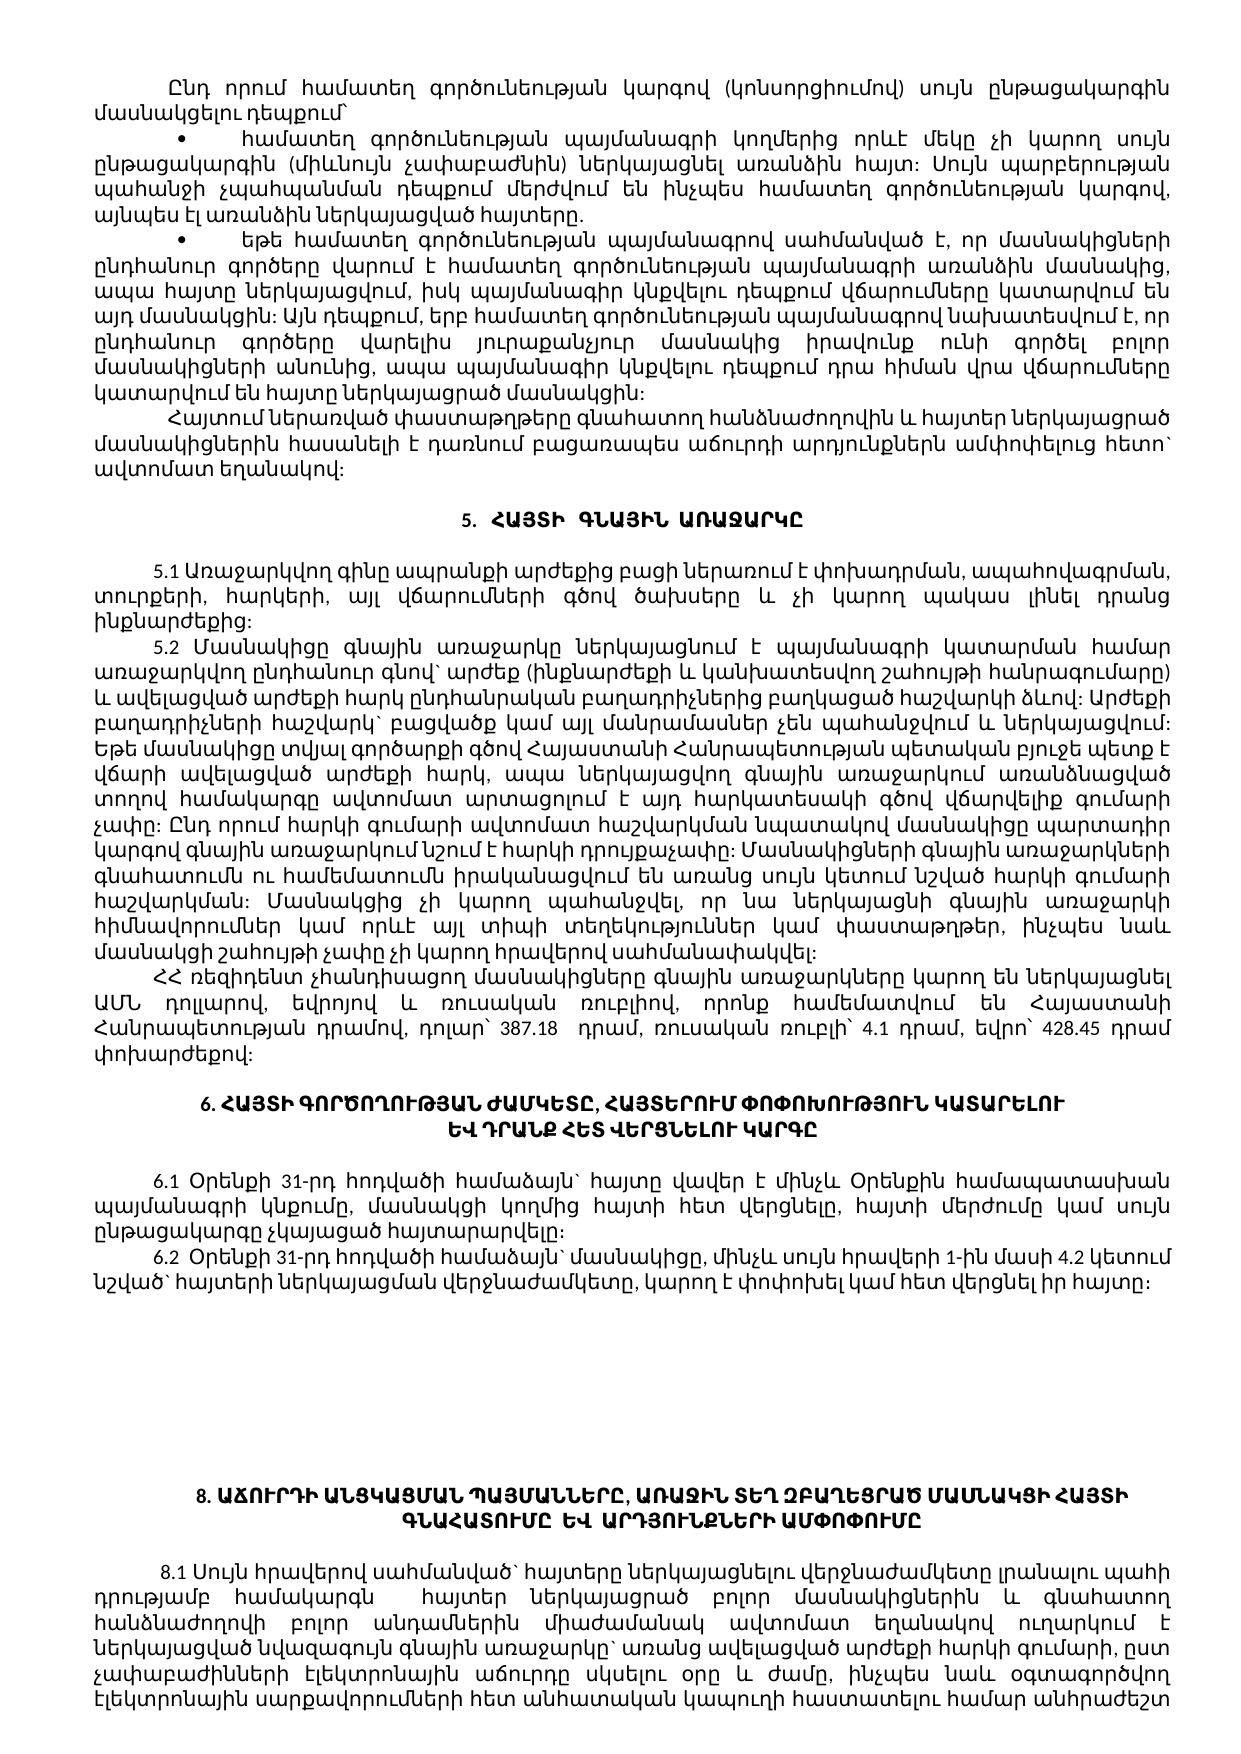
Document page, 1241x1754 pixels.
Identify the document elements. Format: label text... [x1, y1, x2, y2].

text ԳՆԱՀԱՏՈՒՄԸ ԵՎ ԱՐԴՅՈՒՆՔՆԵՐԻ ԱՄՓՈՓՈՒՄԸ [94, 1508, 1171, 1534]
text 5. ՀԱՅՏԻ ԳՆԱՅԻՆ ԱՌԱՋԱՐԿԸ [94, 507, 1171, 532]
text 6.2 Օրենքի 31-րդ հոդվածի համաձայն` մասնակիցը, մինչև սույն հրավերի 1-ին մասի 4.2 կետում նշված` հայտերի ներկայացման վերջնաժամկետը, կարող է փոփոխել կամ հետ վերցնել իր հայտը։ [94, 1244, 1171, 1295]
text Ընդ որում համատեղ գործունեության կարգով (կոնսորցիումով) սույն ընթացակարգին մասնակցելու դեպքում՝ [94, 75, 1171, 126]
list համատեղ գործունեության պայմանագրի կողմերից որևէ մեկը չի կարող սույն ընթացակարգին (միևնույն չափաբաժնին) ներկայացնել առանձին հայտ: Սույն պարբերության պահանջի չպահպանման դեպքում մերժվում են ինչպես համատեղ գործունեության կարգով, այնպես էլ առանձին ներկայացված հայտերը. [94, 126, 1171, 227]
text 6.1 Օրենքի 31-րդ հոդվածի համաձայն` հայտը վավեր է մինչև Օրենքին համապատասխան պայմանագրի կնքումը, մասնակցի կողմից հայտի հետ վերցնելը, հայտի մերժումը կամ սույն ընթացակարգը չկայացած հայտարարվելը։ [94, 1168, 1171, 1244]
text ՀՀ ռեզիդենտ չհանդիսացող մասնակիցները գնային առաջարկները կարող են ներկայացնել ԱՄՆ դոլլարով, եվրոյով և ռուսական ռուբլիով, որոնք համեմատվում են Հայաստանի Հանրապետության դրամով, դոլար՝ 387.18 դրամ, ռուսական ռուբլի՝ 4.1 դրամ, եվրո՝ 428.45 դրամ փոխարժեքով: [94, 964, 1171, 1066]
text 5.1 Առաջարկվող գինը ապրանքի արժեքից բացի ներառում է փոխադրման, ապահովագրման, տուրքերի, հարկերի, այլ վճարումների գծով ծախսերը և չի կարող պակաս լինել դրանց ինքնարժեքից: [94, 558, 1171, 634]
text 8. ԱՃՈՒՐԴԻ ԱՆՑԿԱՑՄԱՆ ՊԱՅՄԱՆՆԵՐԸ, ԱՌԱՋԻՆ ՏԵՂ ԶԲԱՂԵՑՐԱԾ ՄԱՍՆԱԿՑԻ ՀԱՅՏԻ [94, 1483, 1171, 1508]
text 5.2 Մասնակիցը գնային առաջարկը ներկայացնում է պայմանագրի կատարման համար առաջարկվող ընդհանուր գնով` արժեք (ինքնարժեքի և կանխատեսվող շահույթի հանրագումարը) և ավելացված արժեքի հարկ ընդհանրական բաղադրիչներից բաղկացած հաշվարկի ձևով: Արժեքի բաղադրիչների հաշվարկ` բացվածք կամ այլ մանրամասներ չեն պահանջվում և ներկայացվում: Եթե մասնակիցը տվյալ գործարքի գծով Հայաստանի Հանրապետության պետական բյուջե պետք է վճարի ավելացված արժեքի հարկ, ապա ներկայացվող գնային առաջարկում առանձնացված տողով համակարգը ավտոմատ արտացոլում է այդ հարկատեսակի գծով վճարվելիք գումարի չափը: Ընդ որում հարկի գումարի ավտոմատ հաշվարկման նպատակով մասնակիցը պարտադիր կարգով գնային առաջարկում նշում է հարկի դրույքաչափը: Մասնակիցների գնային առաջարկների գնահատումն ու համեմատումն իրականացվում են առանց սույն կետում նշված հարկի գումարի հաշվարկման: Մասնակցից չի կարող պահանջվել, որ նա ներկայացնի գնային առաջարկի հիմնավորումներ կամ որևէ այլ տիպի տեղեկություններ կամ փաստաթղթեր, ինչպես նաև մասնակցի շահույթի չափը չի կարող հրավերով սահմանափակվել: [94, 634, 1171, 964]
text ԵՎ ԴՐԱՆՔ ՀԵՏ ՎԵՐՑՆԵԼՈՒ ԿԱՐԳԸ [94, 1117, 1171, 1142]
list եթե համատեղ գործունեության պայմանագրով սահմանված է, որ մասնակիցների ընդհանուր գործերը վարում է համատեղ գործունեության պայմանագրի առանձին մասնակից, ապա հայտը ներկայացվում, իսկ պայմանագիր կնքվելու դեպքում վճարումները կատարվում են այդ մասնակցին: Այն դեպքում, երբ համատեղ գործունեության պայմանագրով նախատեսվում է, որ ընդհանուր գործերը վարելիս յուրաքանչյուր մասնակից իրավունք ունի գործել բոլոր մասնակիցների անունից, ապա պայմանագիր կնքվելու դեպքում դրա հիման վրա վճարումները կատարվում են հայտը ներկայացրած մասնակցին: [94, 227, 1171, 405]
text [94, 1559, 1171, 1712]
text Հայտում ներառված փաստաթղթերը գնահատող հանձնաժողովին և հայտեր ներկայացրած մասնակիցներին հասանելի է դառնում բացառապես աճուրդի արդյունքներն ամփոփելուց հետո` ավտոմատ եղանակով: [94, 405, 1171, 482]
text 6. ՀԱՅՏԻ ԳՈՐԾՈՂՈՒԹՅԱՆ ԺԱՄԿԵՏԸ, ՀԱՅՏԵՐՈՒՄ ՓՈՓՈԽՈՒԹՅՈՒՆ ԿԱՏԱՐԵԼՈՒ [94, 1092, 1171, 1117]
